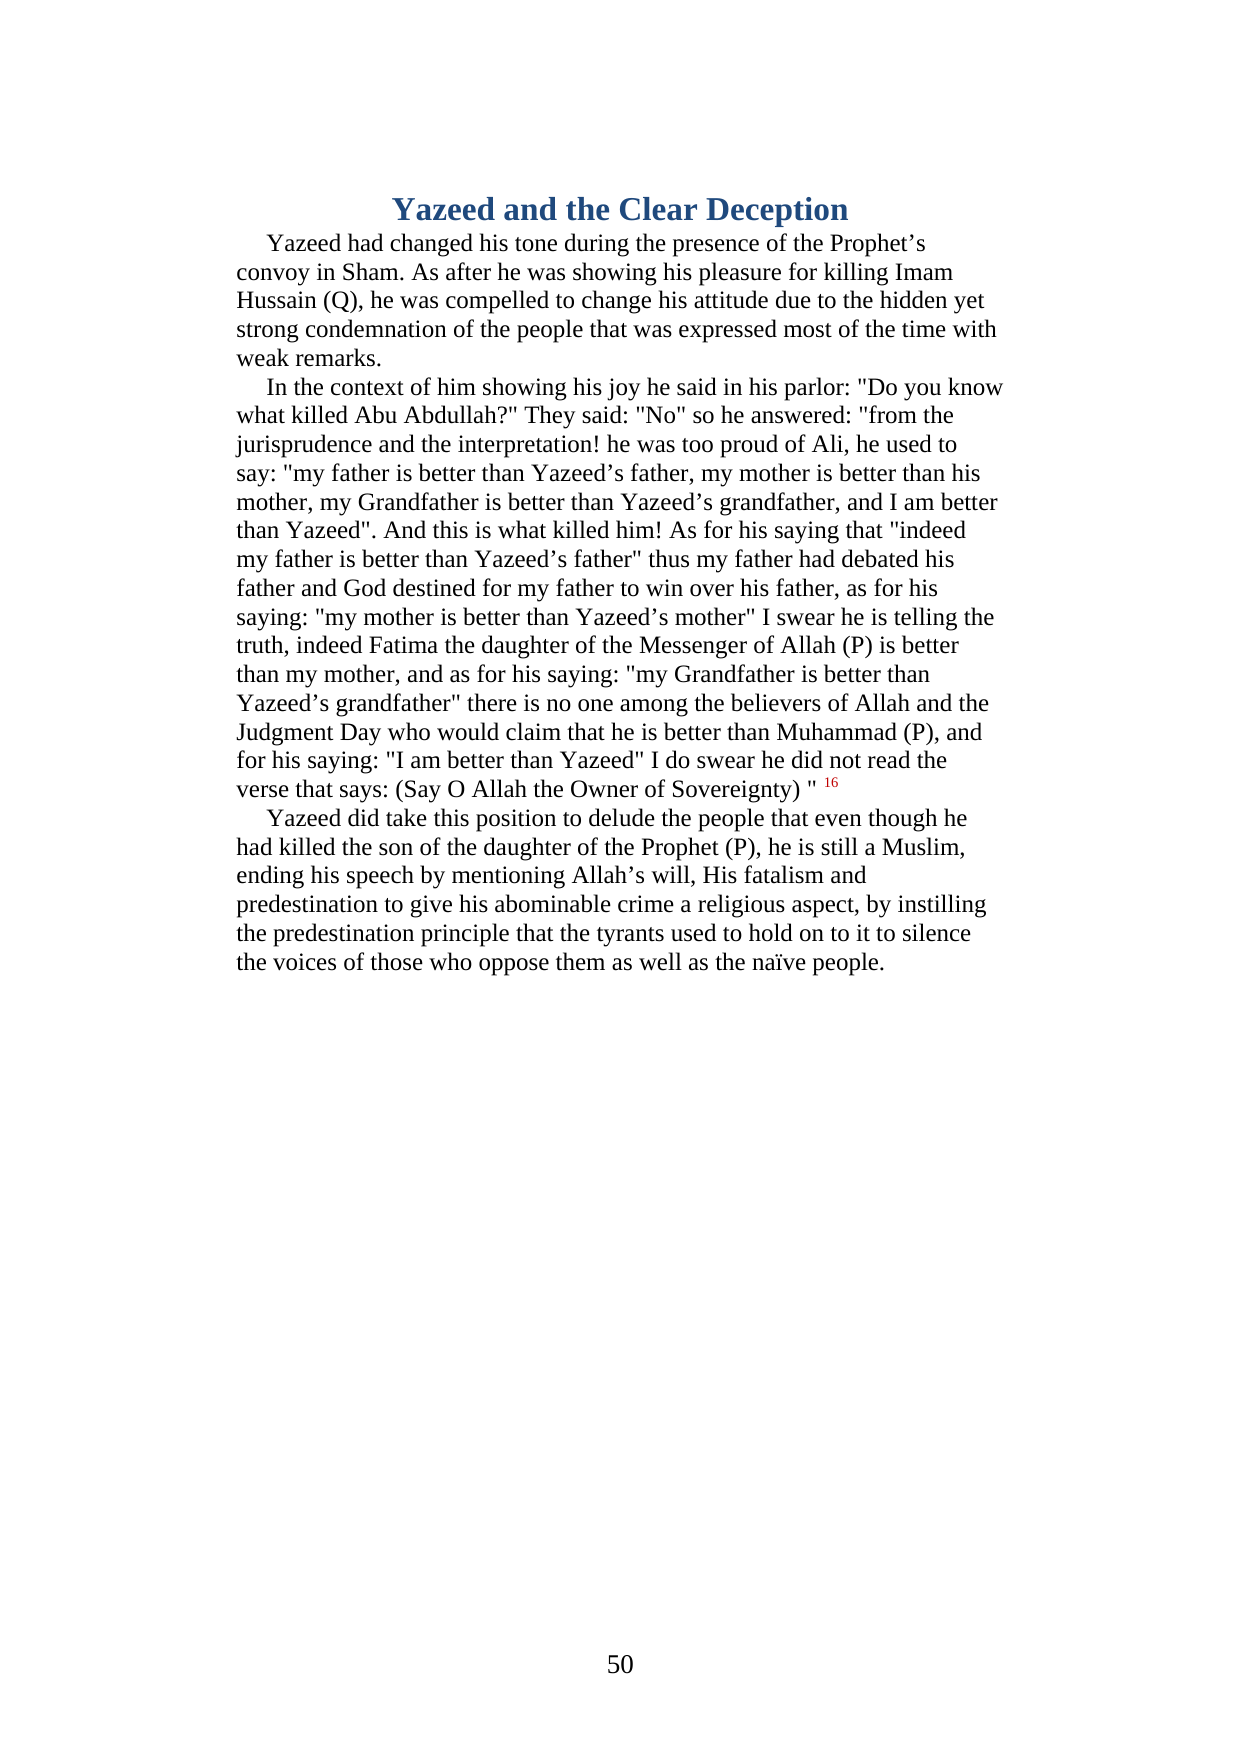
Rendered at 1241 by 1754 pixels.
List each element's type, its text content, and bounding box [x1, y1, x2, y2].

text Yazeed did take this position to delude the people that even though he had killed the son of the daughter of the Prophet (P), he is still a Muslim, ending his speech by mentioning Allah’s will, His fatalism and predestination to give his abominable crime a religious aspect, by instilling the predestination principle that the tyrants used to hold on to it to silence the voices of those who oppose them as well as the naïve people. [236, 803, 1004, 976]
text Yazeed had changed his tone during the presence of the Prophet’s convoy in Sham. As after he was showing his pleasure for killing Imam Hussain (Q), he was compelled to change his attitude due to the hidden yet strong condemnation of the people that was expressed most of the time with weak remarks. [236, 228, 1004, 372]
text In the context of him showing his joy he said in his parlor: "Do you know what killed Abu Abdullah?" They said: "No" so he answered: "from the jurisprudence and the interpretation! he was too proud of Ali, he used to say: "my father is better than Yazeed’s father, my mother is better than his mother, my Grandfather is better than Yazeed’s grandfather, and I am better than Yazeed". And this is what killed him! As for his saying that "indeed my father is better than Yazeed’s father" thus my father had debated his father and God destined for my father to win over his father, as for his saying: "my mother is better than Yazeed’s mother" I swear he is telling the truth, indeed Fatima the daughter of the Messenger of Allah (P) is better than my mother, and as for his saying: "my Grandfather is better than Yazeed’s grandfather" there is no one among the believers of Allah and the Judgment Day who would claim that he is better than Muhammad (P), and for his saying: "I am better than Yazeed" I do swear he did not read the verse that says: (Say O Allah the Owner of Sovereignty) " 16 [236, 372, 1004, 803]
subtitle Yazeed and the Clear Deception [236, 190, 1004, 228]
